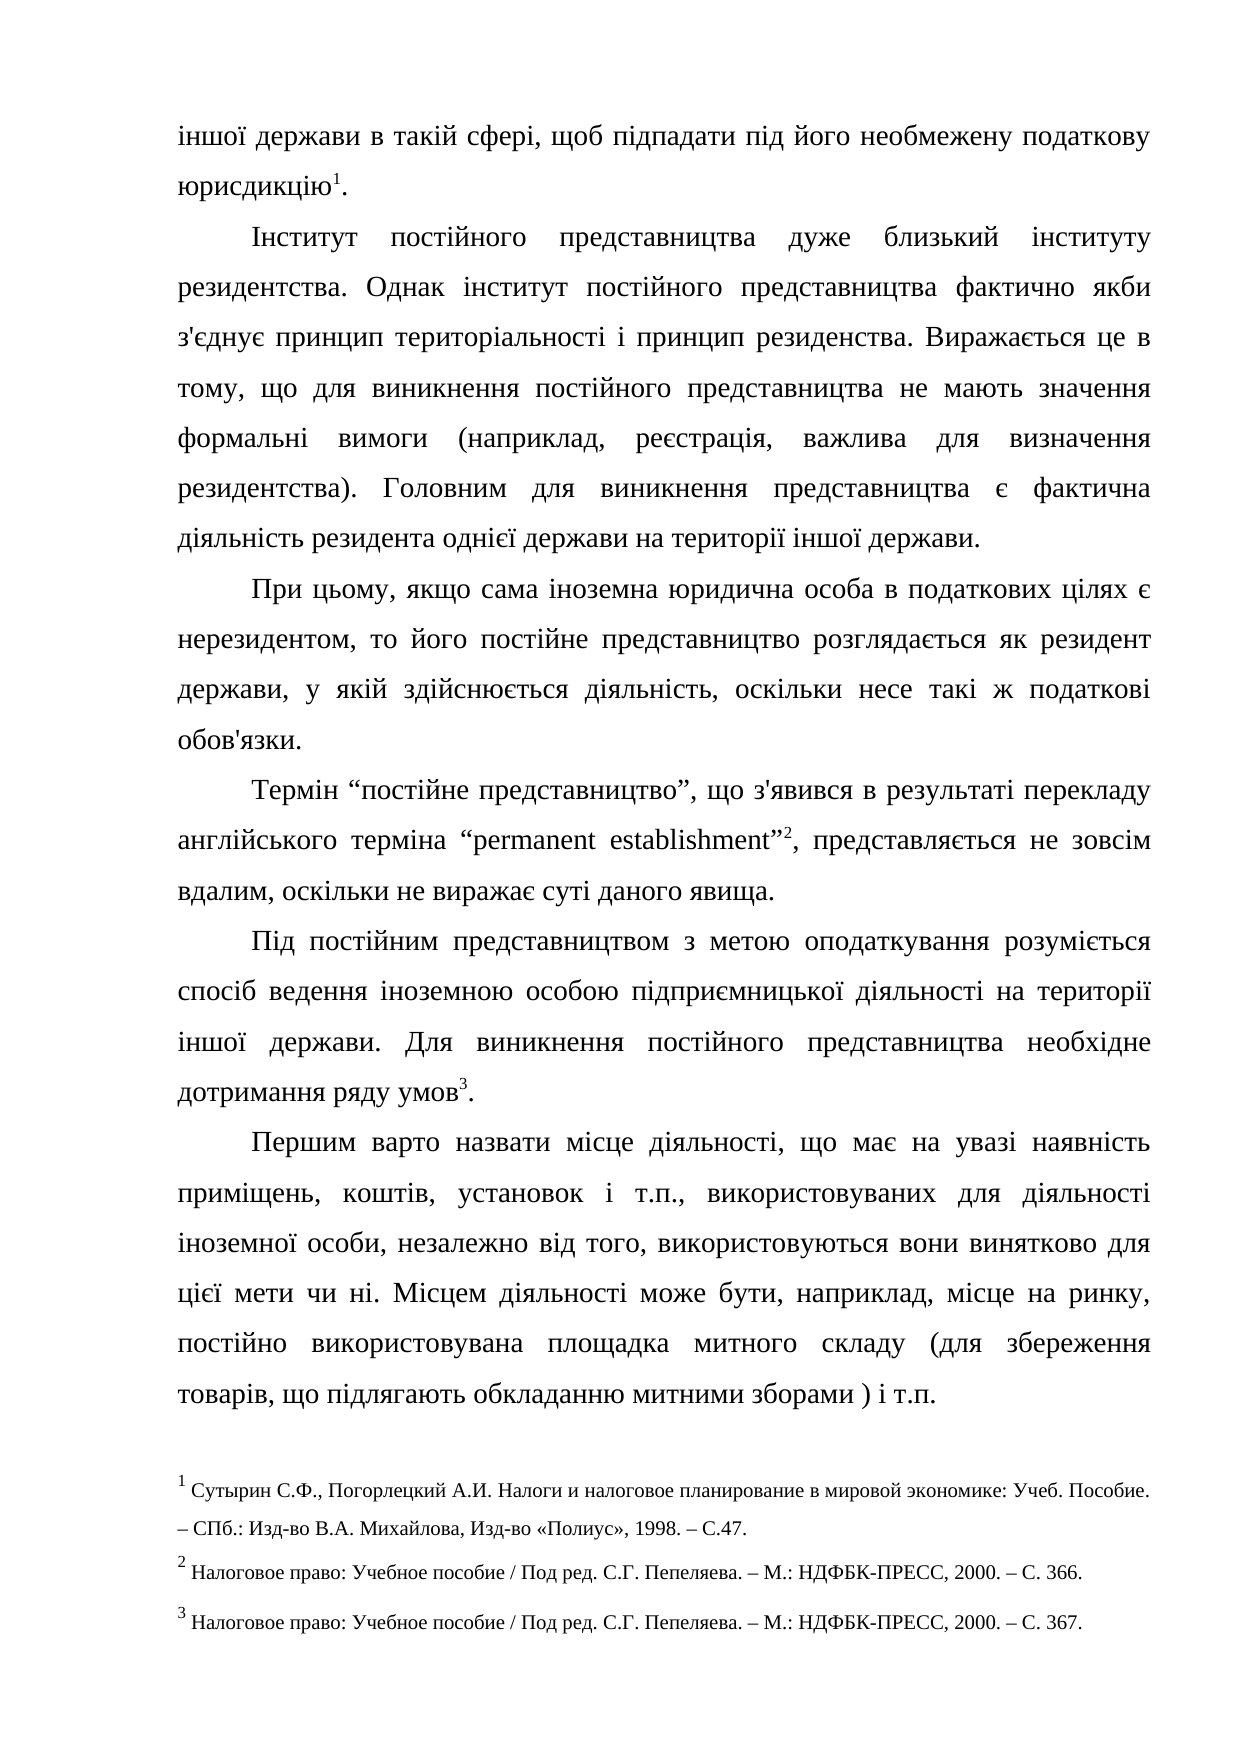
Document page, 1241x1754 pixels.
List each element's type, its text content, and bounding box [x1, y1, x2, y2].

text Інститут постійного представництва дуже близький інституту резидентства. Однак інститут постійного представництва фактично якби з'єднує принцип територіальності і принцип резиденства. Виражається це в тому, що для виникнення постійного представництва не мають значення формальні вимоги (наприклад, реєстрація, важлива для визначення резидентства). Головним для виникнення представництва є фактична діяльність резидента однієї держави на території іншої держави. [177, 219, 1152, 554]
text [177, 118, 1152, 202]
text Першим варто назвати місце діяльності, що має на увазі наявність приміщень, коштів, установок і т.п., використовуваних для діяльності іноземної особи, незалежно від того, використовуються вони винятково для цієї мети чи ні. Місцем діяльності може бути, наприклад, місце на ринку, постійно використовувана площадка митного складу (для збереження товарів, що підлягають обкладанню митними зборами ) і т.п. [177, 1124, 1152, 1409]
text Під постійним представництвом з метою оподаткування розуміється спосіб ведення іноземною особою підприємницької діяльності на території іншої держави. Для виникнення постійного представництва необхідне дотримання ряду умов. [177, 923, 1152, 1108]
text Термін “постійне представництво”, що з'явився в результаті перекладу англійського терміна “permanent establishment”, представляється не зовсім вдалим, оскільки не виражає суті даного явища. [177, 772, 1152, 906]
text При цьому, якщо сама іноземна юридична особа в податкових цілях є нерезидентом, то його постійне представництво розглядається як резидент держави, у якій здійснюється діяльність, оскільки несе такі ж податкові обов'язки. [177, 571, 1152, 755]
